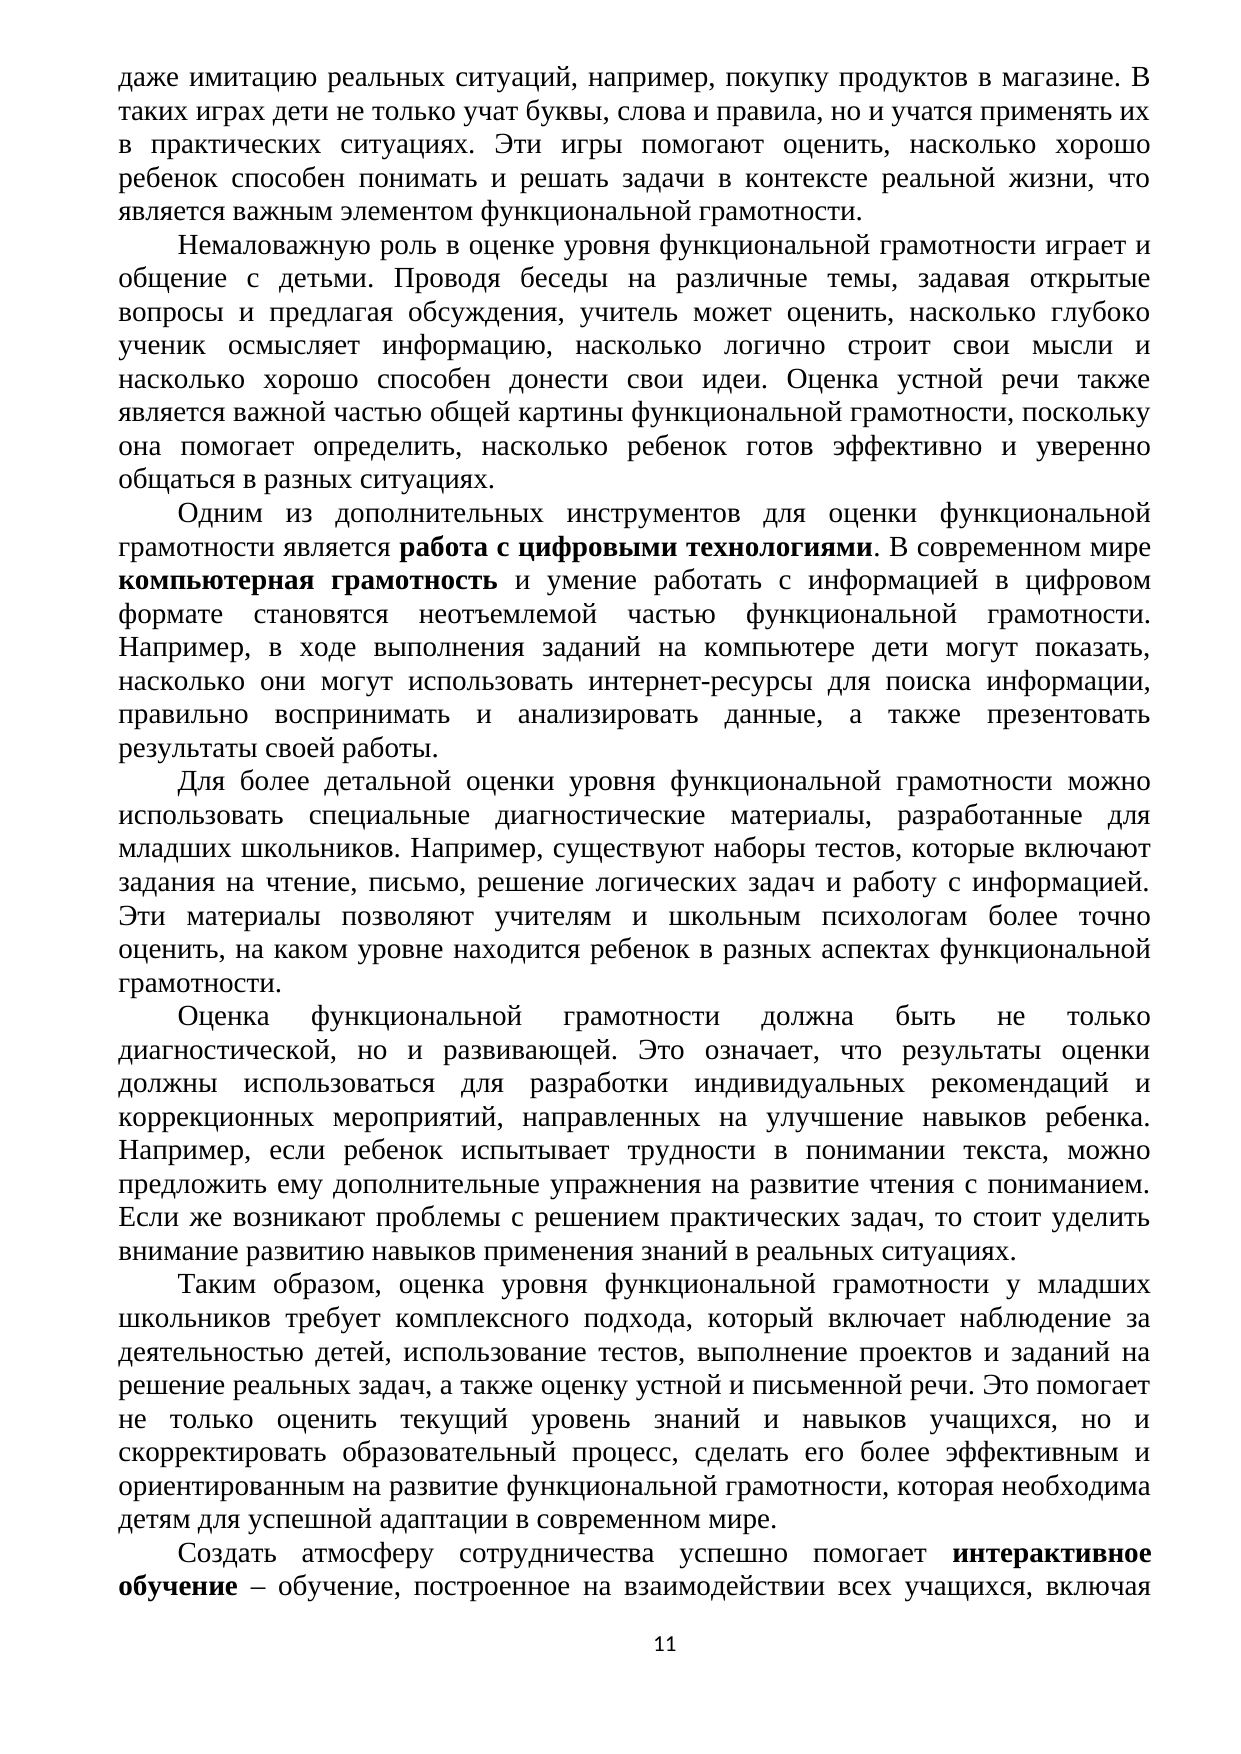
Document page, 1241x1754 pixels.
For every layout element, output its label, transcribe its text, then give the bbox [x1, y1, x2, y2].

text Немаловажную роль в оценке уровня функциональной грамотности играет и общение с детьми. Проводя беседы на различные темы, задавая открытые вопросы и предлагая обсуждения, учитель может оценить, насколько глубоко ученик осмысляет информацию, насколько логично строит свои мысли и насколько хорошо способен донести свои идеи. Оценка устной речи также является важной частью общей картины функциональной грамотности, поскольку она помогает определить, насколько ребенок готов эффективно и уверенно общаться в разных ситуациях. [118, 227, 1152, 495]
text Для более детальной оценки уровня функциональной грамотности можно использовать специальные диагностические материалы, разработанные для младших школьников. Например, существуют наборы тестов, которые включают задания на чтение, письмо, решение логических задач и работу с информацией. Эти материалы позволяют учителям и школьным психологам более точно оценить, на каком уровне находится ребенок в разных аспектах функциональной грамотности. [118, 763, 1152, 998]
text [118, 1535, 1152, 1602]
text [118, 59, 1152, 227]
text Оценка функциональной грамотности должна быть не только диагностической, но и развивающей. Это означает, что результаты оценки должны использоваться для разработки индивидуальных рекомендаций и коррекционных мероприятий, направленных на улучшение навыков ребенка. Например, если ребенок испытывает трудности в понимании текста, можно предложить ему дополнительные упражнения на развитие чтения с пониманием. Если же возникают проблемы с решением практических задач, то стоит уделить внимание развитию навыков применения знаний в реальных ситуациях. [118, 998, 1152, 1267]
text Одним из дополнительных инструментов для оценки функциональной грамотности является работа с цифровыми технологиями. В современном мире компьютерная грамотность и умение работать с информацией в цифровом формате становятся неотъемлемой частью функциональной грамотности. Например, в ходе выполнения заданий на компьютере дети могут показать, насколько они могут использовать интернет-ресурсы для поиска информации, правильно воспринимать и анализировать данные, а также презентовать результаты своей работы. [118, 495, 1152, 763]
text Таким образом, оценка уровня функциональной грамотности у младших школьников требует комплексного подхода, который включает наблюдение за деятельностью детей, использование тестов, выполнение проектов и заданий на решение реальных задач, а также оценку устной и письменной речи. Это помогает не только оценить текущий уровень знаний и навыков учащихся, но и скорректировать образовательный процесс, сделать его более эффективным и ориентированным на развитие функциональной грамотности, которая необходима детям для успешной адаптации в современном мире. [118, 1267, 1152, 1535]
